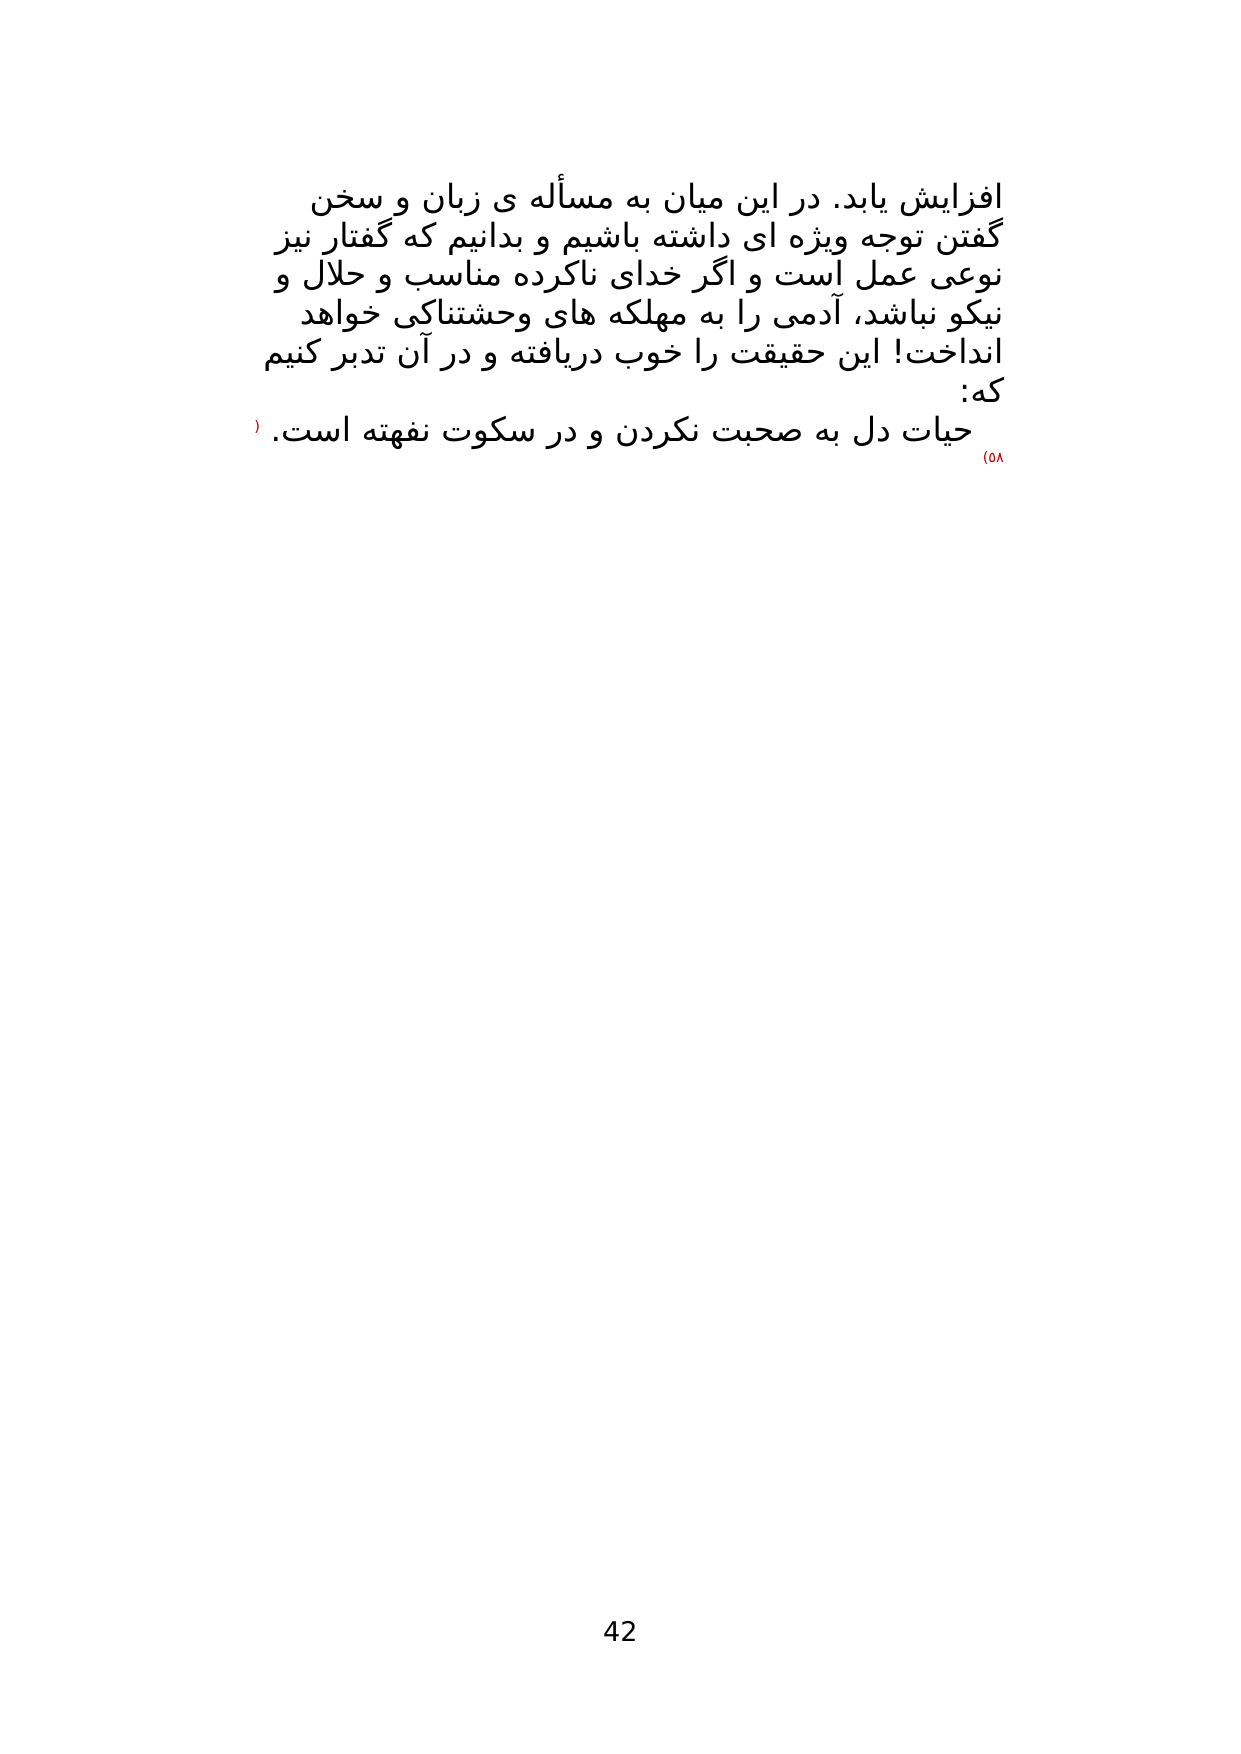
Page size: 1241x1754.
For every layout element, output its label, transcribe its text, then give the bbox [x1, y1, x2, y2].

text حيات دل به صحبت نكردن و در سكوت نفهته است. (٥٨) [236, 410, 1004, 478]
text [236, 177, 1004, 410]
